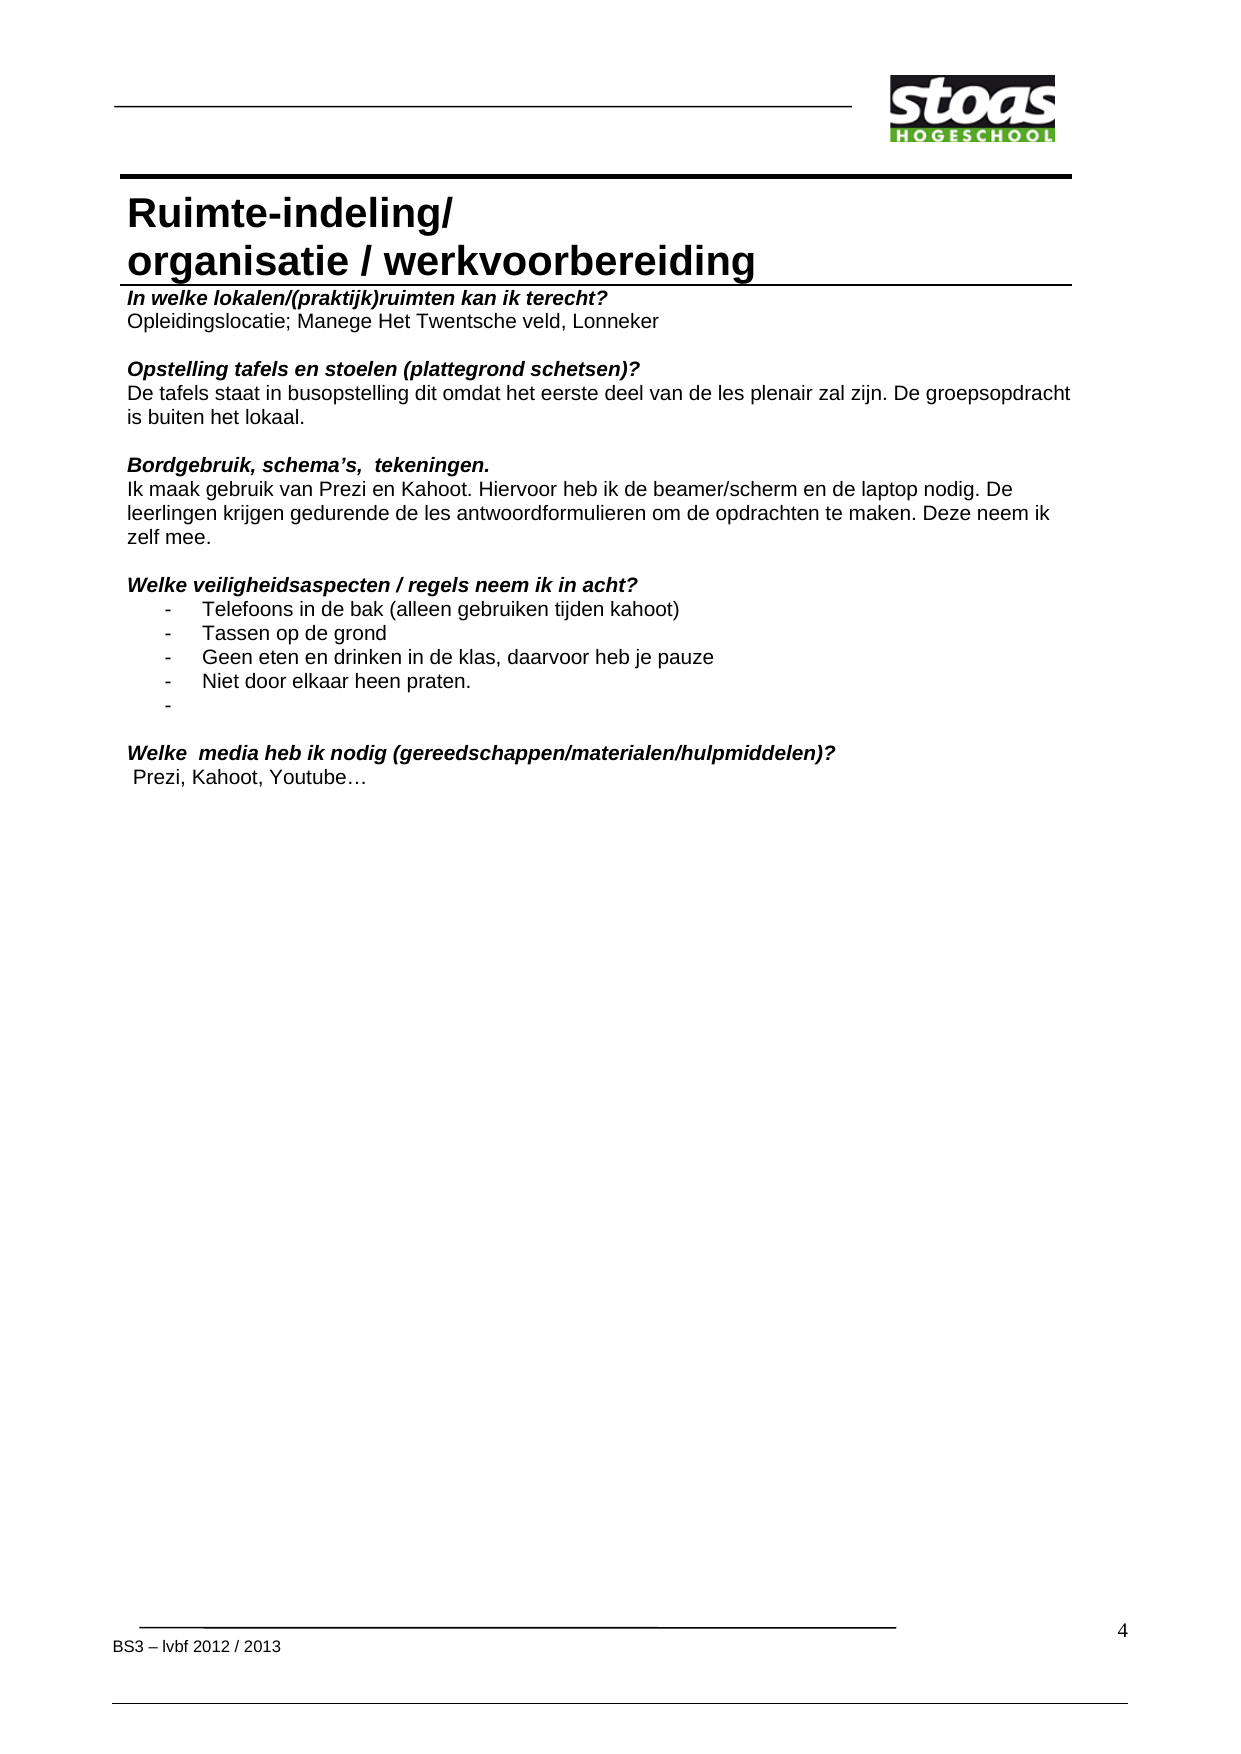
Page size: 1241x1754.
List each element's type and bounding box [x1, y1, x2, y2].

picture [889, 75, 1055, 141]
table_cell [112, 150, 1072, 1563]
